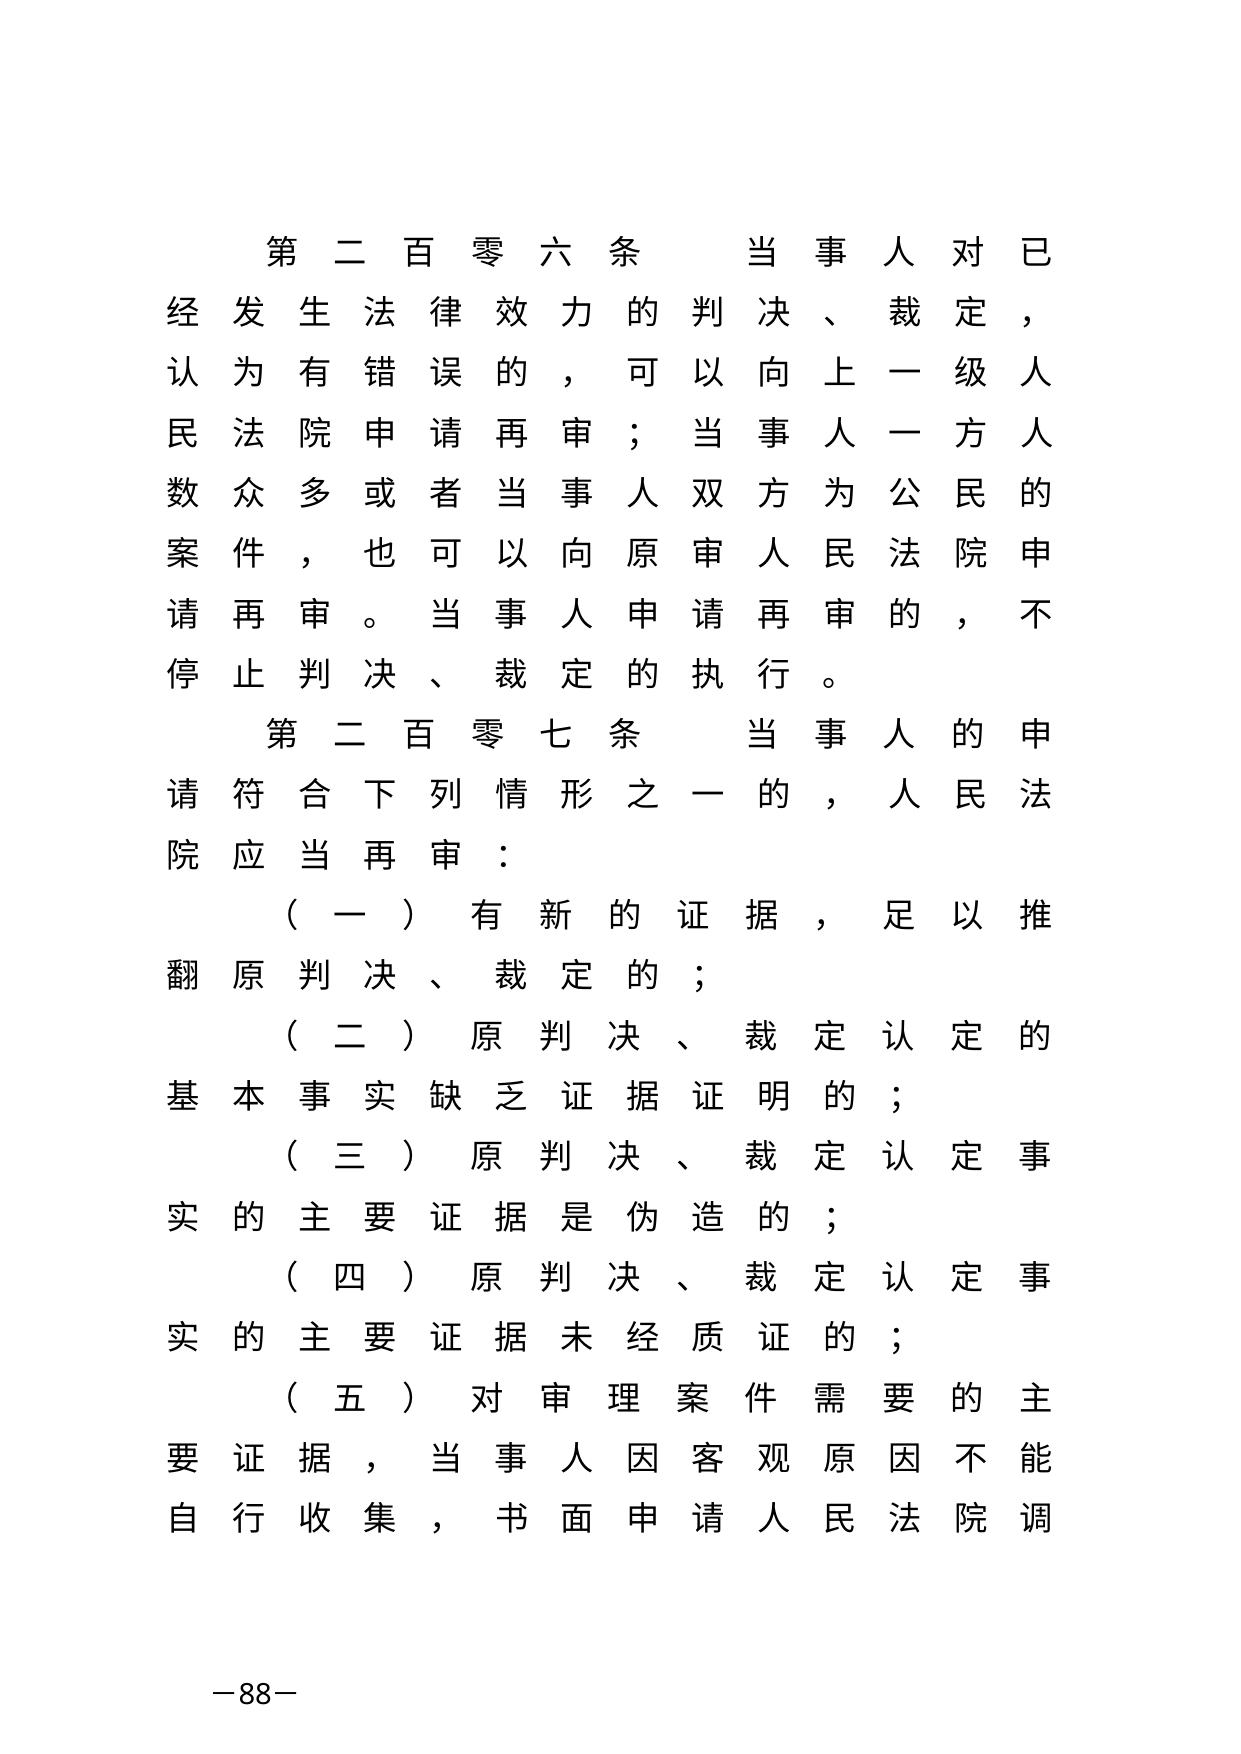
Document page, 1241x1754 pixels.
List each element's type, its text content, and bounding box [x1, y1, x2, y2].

text （三）原判决、裁定认定事实的主要证据是伪造的； [167, 1124, 1085, 1245]
text （二）原判决、裁定认定的基本事实缺乏证据证明的； [167, 1003, 1085, 1124]
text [167, 1365, 1085, 1546]
text （一）有新的证据，足以推翻原判决、裁定的； [167, 883, 1085, 1003]
text 第二百零七条 当事人的申请符合下列情形之一的，人民法院应当再审： [167, 702, 1085, 883]
text 第二百零六条 当事人对已经发生法律效力的判决、裁定，认为有错误的，可以向上一级人民法院申请再审；当事人一方人数众多或者当事人双方为公民的案件，也可以向原审人民法院申请再审。当事人申请再审的，不停止判决、裁定的执行。 [167, 219, 1085, 702]
text （四）原判决、裁定认定事实的主要证据未经质证的； [167, 1245, 1085, 1365]
